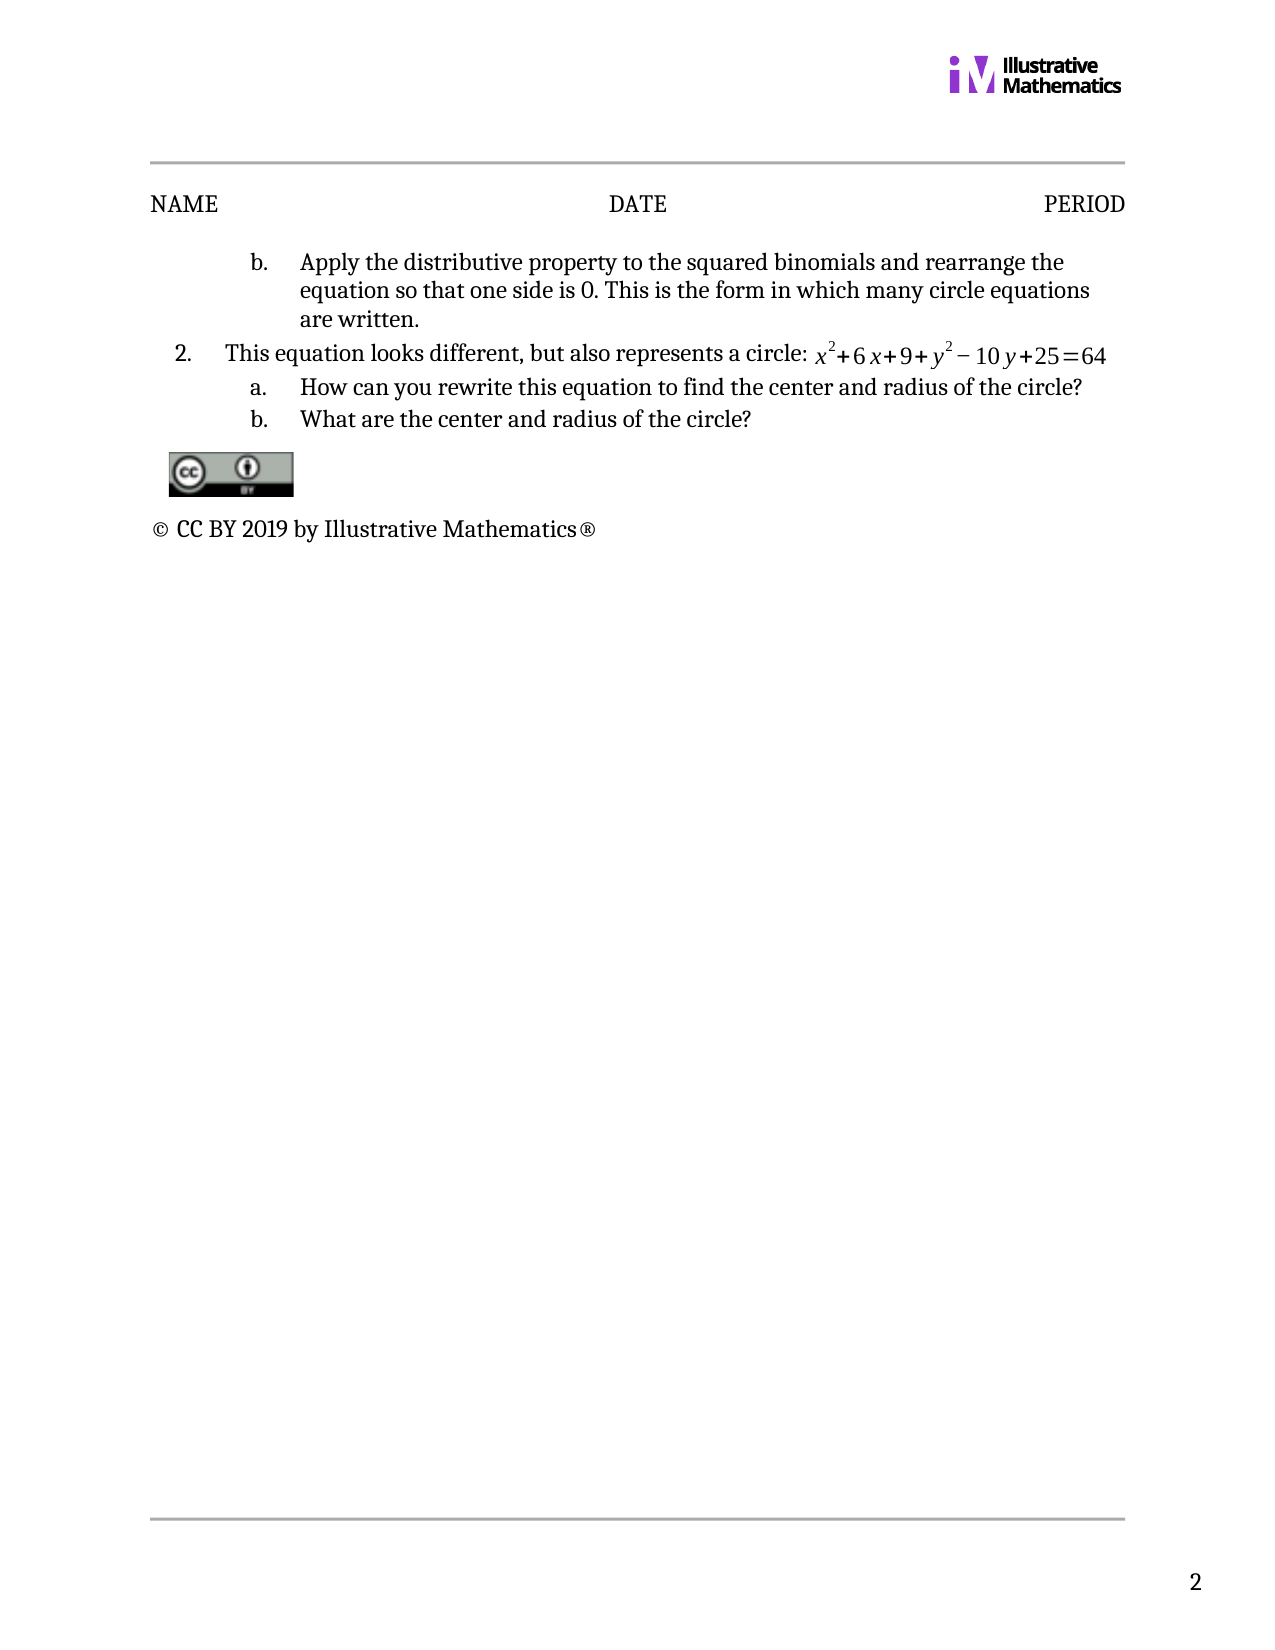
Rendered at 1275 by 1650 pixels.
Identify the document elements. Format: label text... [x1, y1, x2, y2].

list This equation looks different, but also represents a circle: [175, 337, 1125, 369]
picture [949, 55, 1121, 93]
list Apply the distributive property to the squared binomials and rearrange the equation so that one side is 0. This is the form in which many circle equations are written. [250, 247, 1125, 334]
text © CC BY 2019 by Illustrative Mathematics® [150, 515, 1125, 544]
picture [168, 452, 294, 497]
list What are the center and radius of the circle? [250, 405, 1125, 434]
list How can you rewrite this equation to find the center and radius of the circle? [250, 372, 1125, 401]
